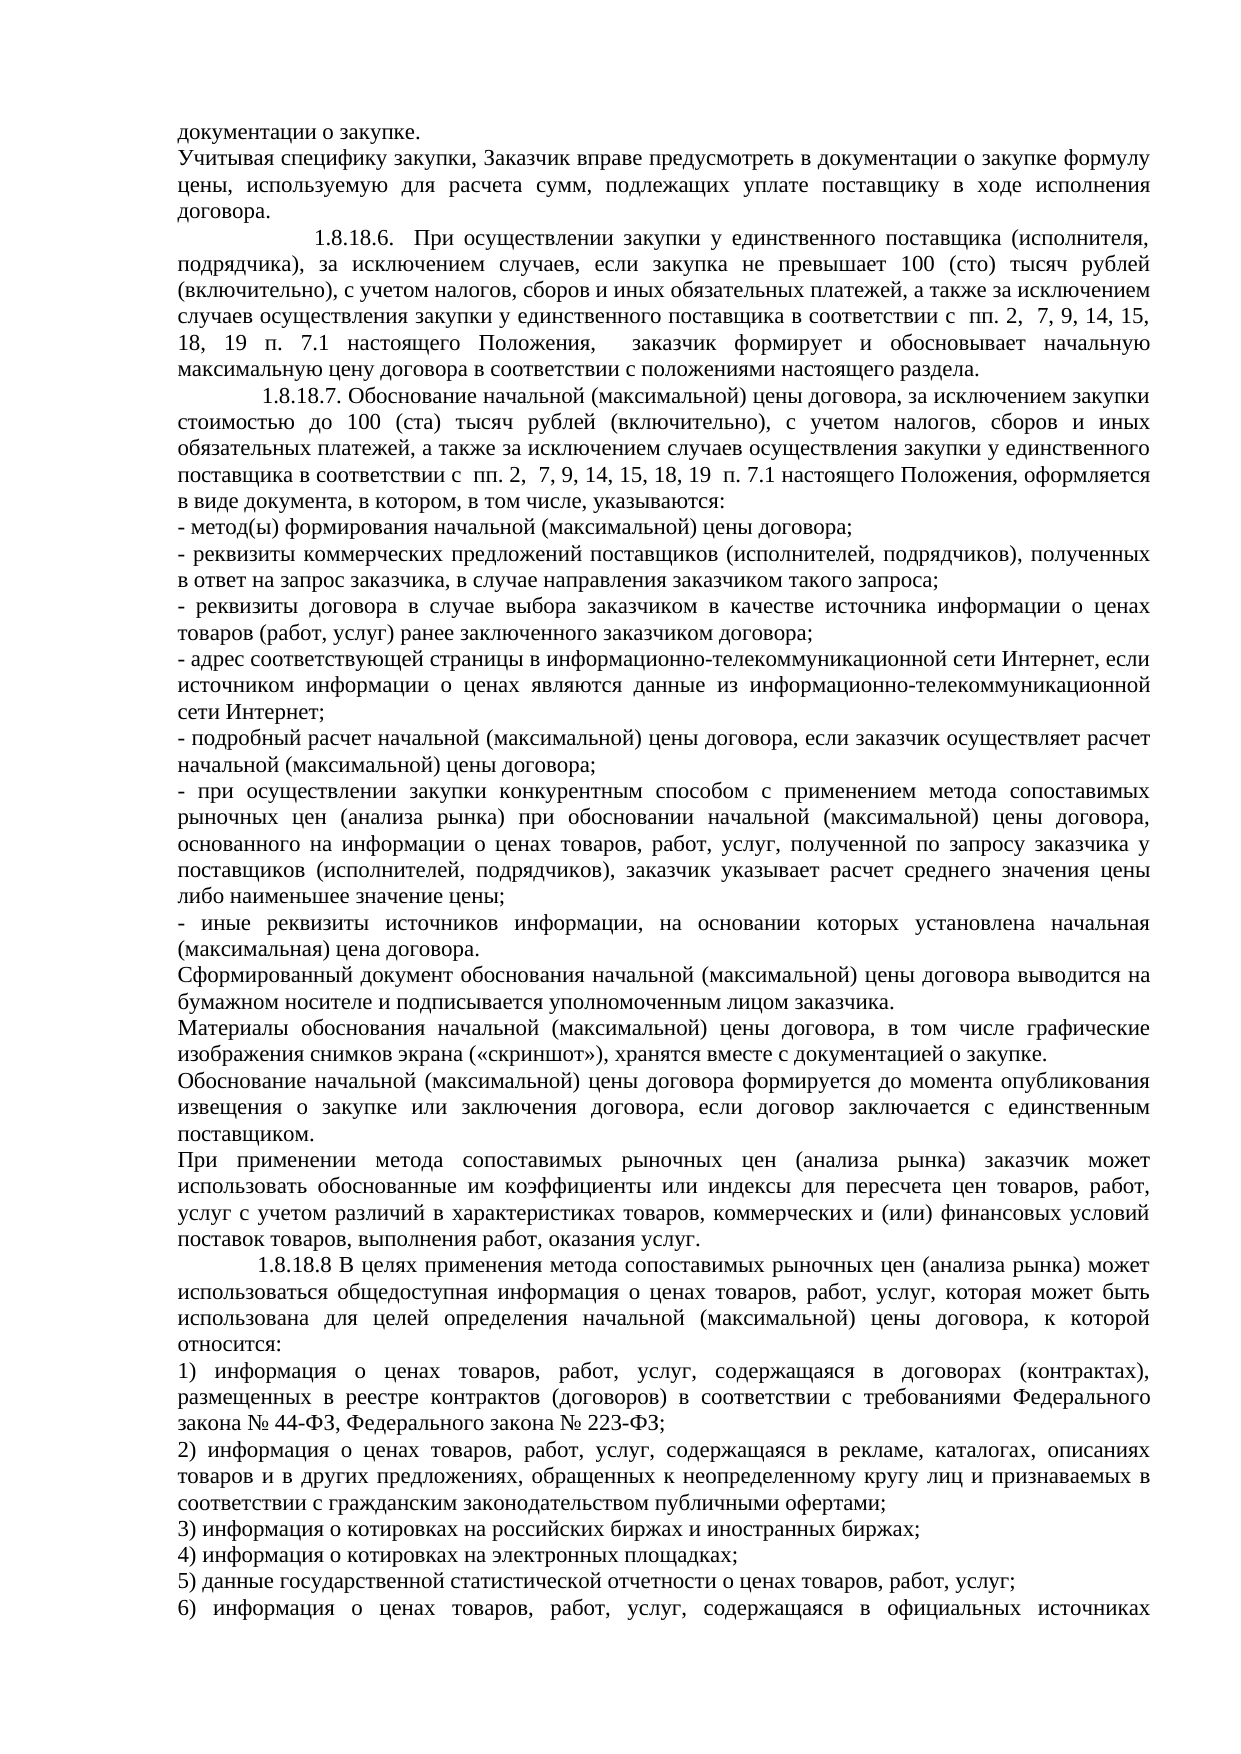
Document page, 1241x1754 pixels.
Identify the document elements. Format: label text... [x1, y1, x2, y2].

text - при осуществлении закупки конкурентным способом с применением метода сопоставимых рыночных цен (анализа рынка) при обосновании начальной (максимальной) цены договора, основанного на информации о ценах товаров, работ, услуг, полученной по запросу заказчика у поставщиков (исполнителей, подрядчиков), заказчик указывает расчет среднего значения цены либо наименьшее значение цены; [177, 777, 1152, 909]
text Сформированный документ обоснования начальной (максимальной) цены договора выводится на бумажном носителе и подписывается уполномоченным лицом заказчика. [177, 961, 1152, 1014]
text - реквизиты договора в случае выбора заказчиком в качестве источника информации о ценах товаров (работ, услуг) ранее заключенного заказчиком договора; [177, 592, 1152, 645]
text Учитывая специфику закупки, Заказчик вправе предусмотреть в документации о закупке формулу цены, используемую для расчета сумм, подлежащих уплате поставщику в ходе исполнения договора. [177, 144, 1152, 223]
text - иные реквизиты источников информации, на основании которых установлена начальная (максимальная) цена договора. [177, 909, 1152, 961]
text 1.8.18.7. Обоснование начальной (максимальной) цены договора, за исключением закупки стоимостью до 100 (ста) тысяч рублей (включительно), с учетом налогов, сборов и иных обязательных платежей, а также за исключением случаев осуществления закупки у единственного поставщика в соответствии с пп. 2, 7, 9, 14, 15, 18, 19 п. 7.1 настоящего Положения, оформляется в виде документа, в котором, в том числе, указываются: [177, 382, 1152, 513]
text 1) информация о ценах товаров, работ, услуг, содержащаяся в договорах (контрактах), размещенных в реестре контрактов (договоров) в соответствии с требованиями Федерального закона № 44-ФЗ, Федерального закона № 223-ФЗ; [177, 1357, 1152, 1436]
text При применении метода сопоставимых рыночных цен (анализа рынка) заказчик может использовать обоснованные им коэффициенты или индексы для пересчета цен товаров, работ, услуг с учетом различий в характеристиках товаров, коммерческих и (или) финансовых условий поставок товаров, выполнения работ, оказания услуг. [177, 1146, 1152, 1251]
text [177, 118, 1152, 144]
text - метод(ы) формирования начальной (максимальной) цены договора; [177, 513, 1152, 540]
text - подробный расчет начальной (максимальной) цены договора, если заказчик осуществляет расчет начальной (максимальной) цены договора; [177, 724, 1152, 777]
text 5) данные государственной статистической отчетности о ценах товаров, работ, услуг; [177, 1568, 1152, 1594]
text - адрес соответствующей страницы в информационно-телекоммуникационной сети Интернет, если источником информации о ценах являются данные из информационно-телекоммуникационной сети Интернет; [177, 645, 1152, 724]
text 1.8.18.8 В целях применения метода сопоставимых рыночных цен (анализа рынка) может использоваться общедоступная информация о ценах товаров, работ, услуг, которая может быть использована для целей определения начальной (максимальной) цены договора, к которой относится: [177, 1251, 1152, 1357]
text 4) информация о котировках на электронных площадках; [177, 1541, 1152, 1568]
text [177, 1594, 1152, 1620]
text - реквизиты коммерческих предложений поставщиков (исполнителей, подрядчиков), полученных в ответ на запрос заказчика, в случае направления заказчиком такого запроса; [177, 540, 1152, 592]
text 2) информация о ценах товаров, работ, услуг, содержащаяся в рекламе, каталогах, описаниях товаров и в других предложениях, обращенных к неопределенному кругу лиц и признаваемых в соответствии с гражданским законодательством публичными офертами; [177, 1436, 1152, 1515]
text Обоснование начальной (максимальной) цены договора формируется до момента опубликования извещения о закупке или заключения договора, если договор заключается с единственным поставщиком. [177, 1067, 1152, 1146]
text 3) информация о котировках на российских биржах и иностранных биржах; [177, 1515, 1152, 1541]
text Материалы обоснования начальной (максимальной) цены договора, в том числе графические изображения снимков экрана («скриншот»), хранятся вместе с документацией о закупке. [177, 1014, 1152, 1067]
text 1.8.18.6. При осуществлении закупки у единственного поставщика (исполнителя, подрядчика), за исключением случаев, если закупка не превышает 100 (сто) тысяч рублей (включительно), с учетом налогов, сборов и иных обязательных платежей, а также за исключением случаев осуществления закупки у единственного поставщика в соответствии с пп. 2, 7, 9, 14, 15, 18, 19 п. 7.1 настоящего Положения, заказчик формирует и обосновывает начальную максимальную цену договора в соответствии с положениями настоящего раздела. [177, 223, 1152, 382]
